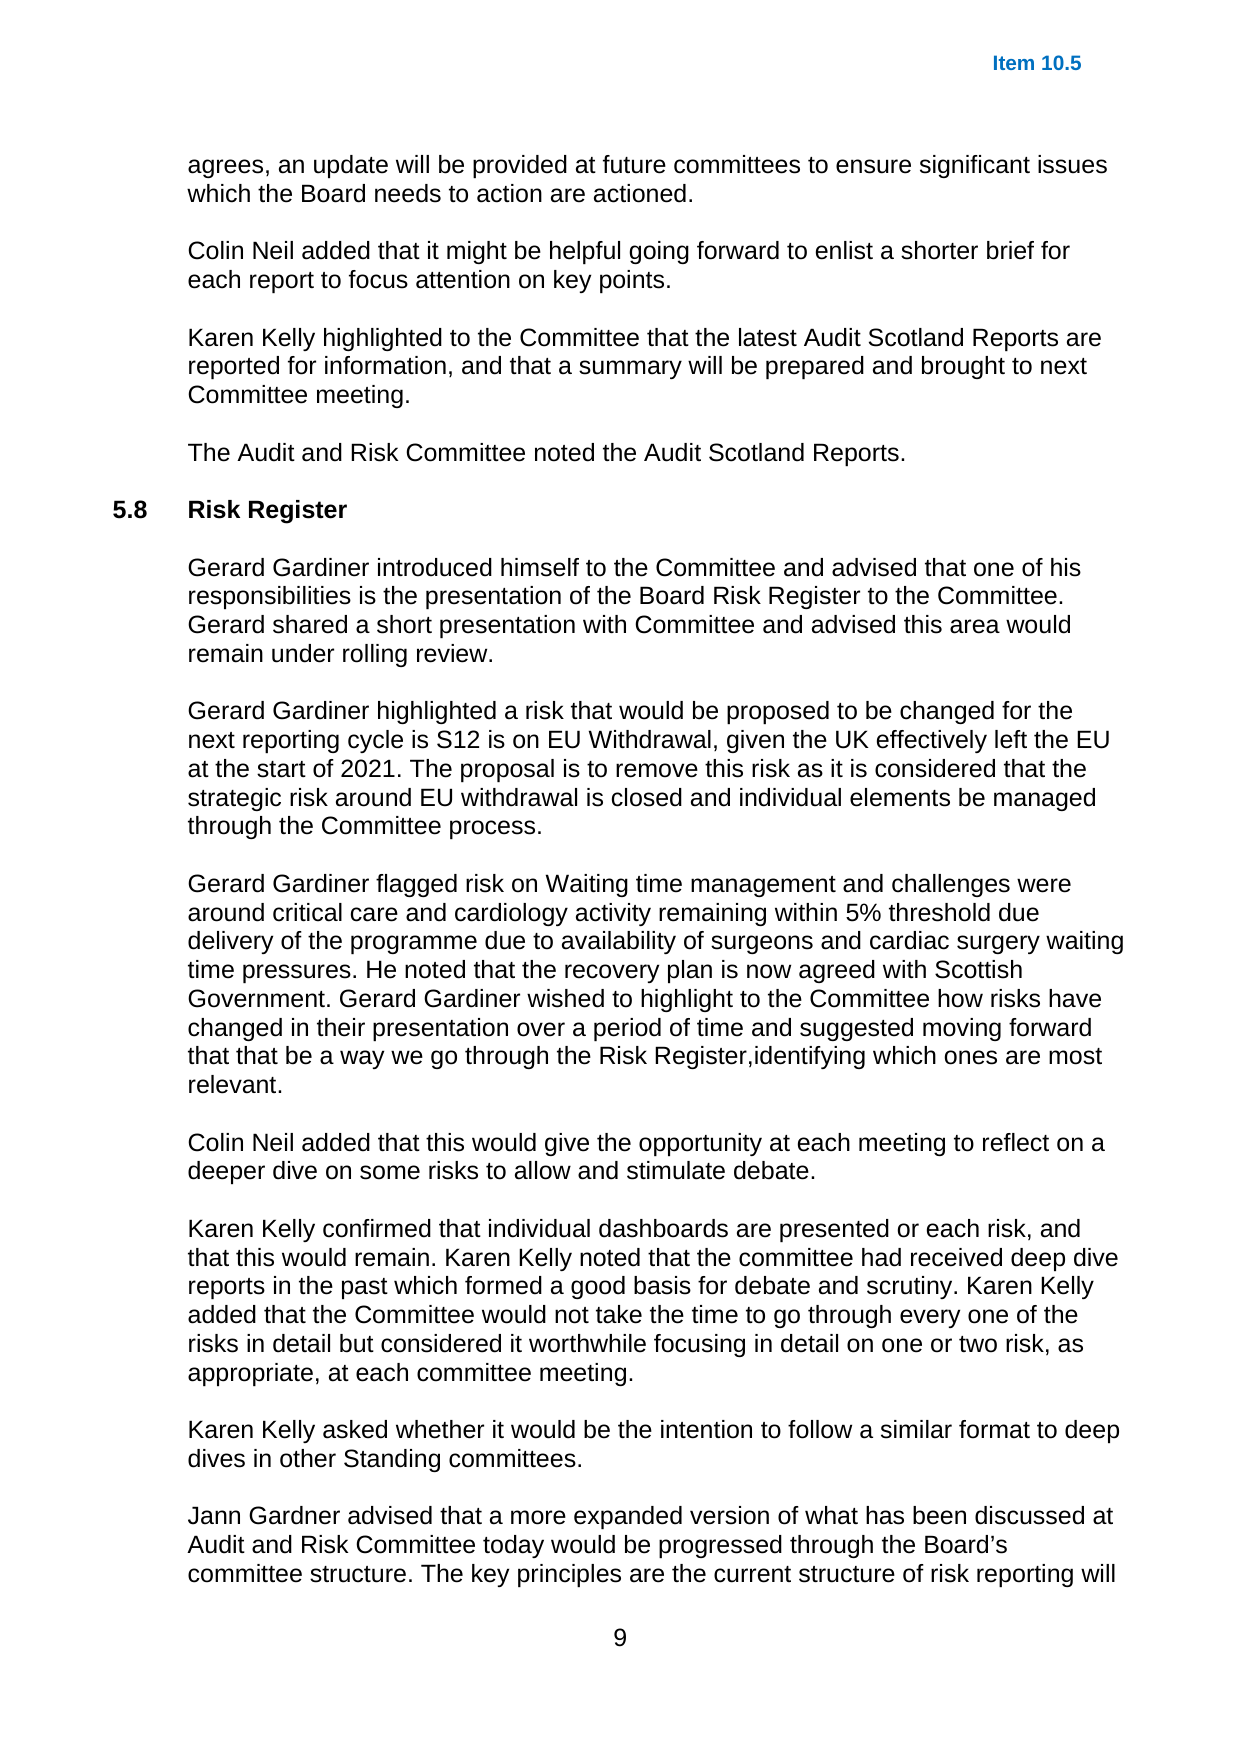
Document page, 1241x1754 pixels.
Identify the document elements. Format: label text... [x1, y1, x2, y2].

text Gerard Gardiner highlighted a risk that would be proposed to be changed for the next reporting cycle is S12 is on EU Withdrawal, given the UK effectively left the EU at the start of 2021. The proposal is to remove this risk as it is considered that the strategic risk around EU withdrawal is closed and individual elements be managed through the Committee process. [187, 696, 1128, 840]
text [187, 150, 1128, 207]
text Gerard Gardiner introduced himself to the Committee and advised that one of his responsibilities is the presentation of the Board Risk Register to the Committee. Gerard shared a short presentation with Committee and advised this area would remain under rolling review. [187, 552, 1128, 667]
text Karen Kelly confirmed that individual dashboards are presented or each risk, and that this would remain. Karen Kelly noted that the committee had received deep dive reports in the past which formed a good basis for debate and scrutiny. Karen Kelly added that the Committee would not take the time to go through every one of the risks in detail but considered it worthwhile focusing in detail on one or two risk, as appropriate, at each committee meeting. [187, 1214, 1128, 1386]
text Karen Kelly asked whether it would be the intention to follow a similar format to deep dives in other Standing committees. [187, 1415, 1128, 1472]
text Colin Neil added that it might be helpful going forward to enlist a shorter brief for each report to focus attention on key points. [187, 236, 1128, 294]
text Gerard Gardiner flagged risk on Waiting time management and challenges were around critical care and cardiology activity remaining within 5% threshold due delivery of the programme due to availability of surgeons and cardiac surgery waiting time pressures. He noted that the recovery plan is now agreed with Scottish Government. Gerard Gardiner wished to highlight to the Committee how risks have changed in their presentation over a period of time and suggested moving forward that that be a way we go through the Risk Register,identifying which ones are most relevant. [187, 869, 1128, 1099]
text Colin Neil added that this would give the opportunity at each meeting to reflect on a deeper dive on some risks to allow and stimulate debate. [187, 1127, 1128, 1185]
text 5.8 Risk Register [112, 495, 1128, 524]
text The Audit and Risk Committee noted the Audit Scotland Reports. [187, 437, 1128, 466]
text Karen Kelly highlighted to the Committee that the latest Audit Scotland Reports are reported for information, and that a summary will be prepared and brought to next Committee meeting. [187, 322, 1128, 409]
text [187, 1501, 1128, 1587]
